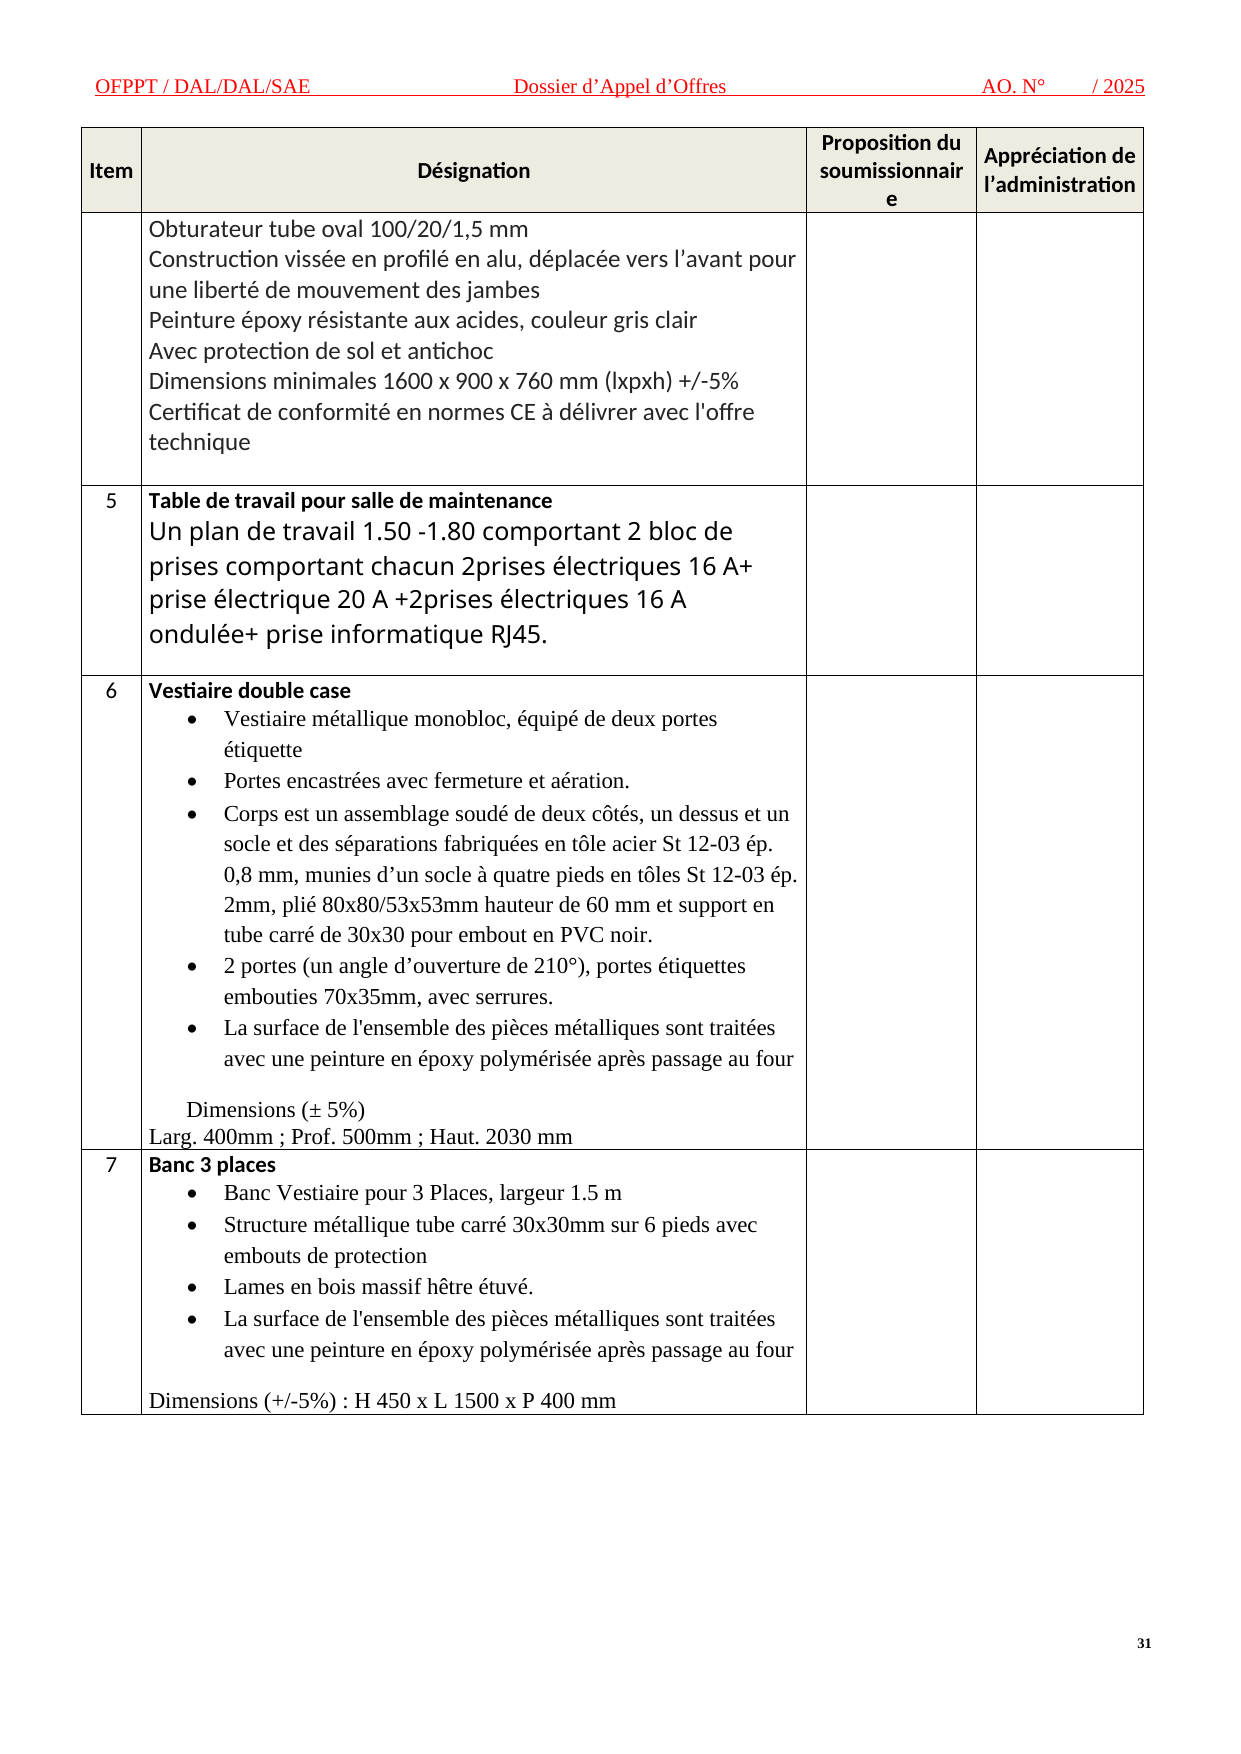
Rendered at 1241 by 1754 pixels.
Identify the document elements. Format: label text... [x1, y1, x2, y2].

table_header Proposition du soumissionnaire [807, 128, 976, 212]
table_cell [807, 213, 976, 485]
table_cell 6 [82, 676, 141, 1149]
table_cell Banc 3 places Banc Vestiaire pour 3 Places, largeur 1.5 m Structure métallique tube carré 30x30mm sur 6 pieds avec embouts de protection Lames en bois massif hêtre étuvé. La surface de l'ensemble des pièces métalliques sont traitées avec une peinture en époxy polymérisée après passage au four Dimensions (+/-5%) : H 450 x L 1500 x P 400 mm [142, 1150, 806, 1414]
table_cell [807, 486, 976, 675]
table_cell Vestiaire double case Vestiaire métallique monobloc, équipé de deux portes étiquette Portes encastrées avec fermeture et aération. Corps est un assemblage soudé de deux côtés, un dessus et un socle et des séparations fabriquées en tôle acier St 12-03 ép. 0,8 mm, munies d’un socle à quatre pieds en tôles St 12-03 ép. 2mm, plié 80x80/53x53mm hauteur de 60 mm et support en tube carré de 30x30 pour embout en PVC noir. 2 portes (un angle d’ouverture de 210°), portes étiquettes embouties 70x35mm, avec serrures. La surface de l'ensemble des pièces métalliques sont traitées avec une peinture en époxy polymérisée après passage au four Dimensions (± 5%) Larg. 400mm ; Prof. 500mm ; Haut. 2030 mm [142, 676, 806, 1149]
table_header Appréciation de l’administration [977, 128, 1143, 212]
table_cell [807, 1150, 976, 1414]
table_header Désignation [142, 128, 806, 212]
table_cell Table de travail pour salle de maintenance Un plan de travail 1.50 -1.80 comportant 2 bloc de prises comportant chacun 2prises électriques 16 A+ prise électrique 20 A +2prises électriques 16 A ondulée+ prise informatique RJ45. [142, 486, 806, 675]
table_cell [977, 486, 1143, 675]
table_cell 7 [82, 1150, 141, 1414]
table_cell [977, 676, 1143, 1149]
table_cell 4 [82, 213, 141, 485]
table_cell [977, 213, 1143, 485]
table_cell 5 [82, 486, 141, 675]
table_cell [142, 213, 806, 485]
table_cell [977, 1150, 1143, 1414]
table_header Item [82, 128, 141, 212]
table_cell [807, 676, 976, 1149]
